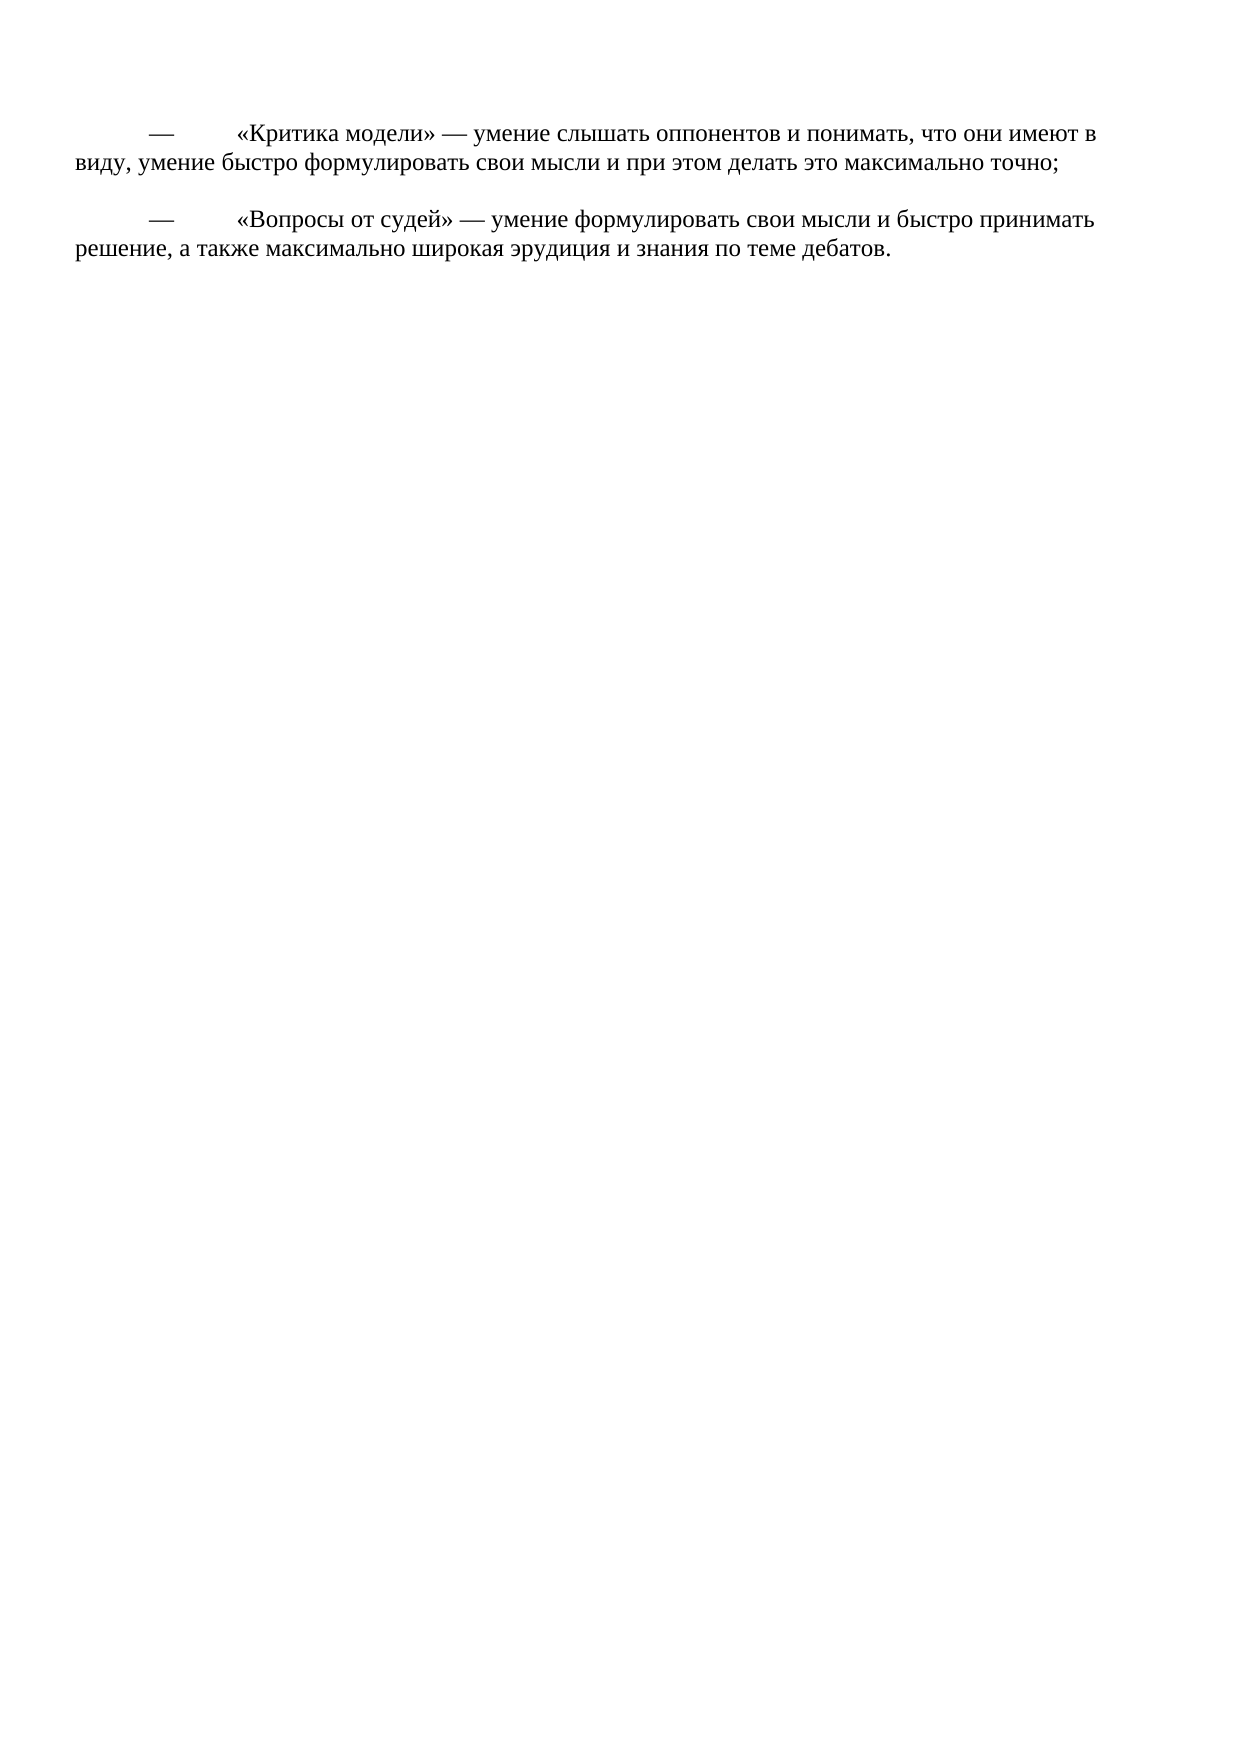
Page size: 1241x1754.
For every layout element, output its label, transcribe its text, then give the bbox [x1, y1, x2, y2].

text — «Вопросы от судей» — умение формулировать свои мысли и быстро принимать решение, а также максимально широкая эрудиция и знания по теме дебатов. [75, 204, 1152, 262]
text — «Критика модели» — умение слышать оппонентов и понимать, что они имеют в виду, умение быстро формулировать свои мысли и при этом делать это максимально точно; [75, 118, 1152, 176]
